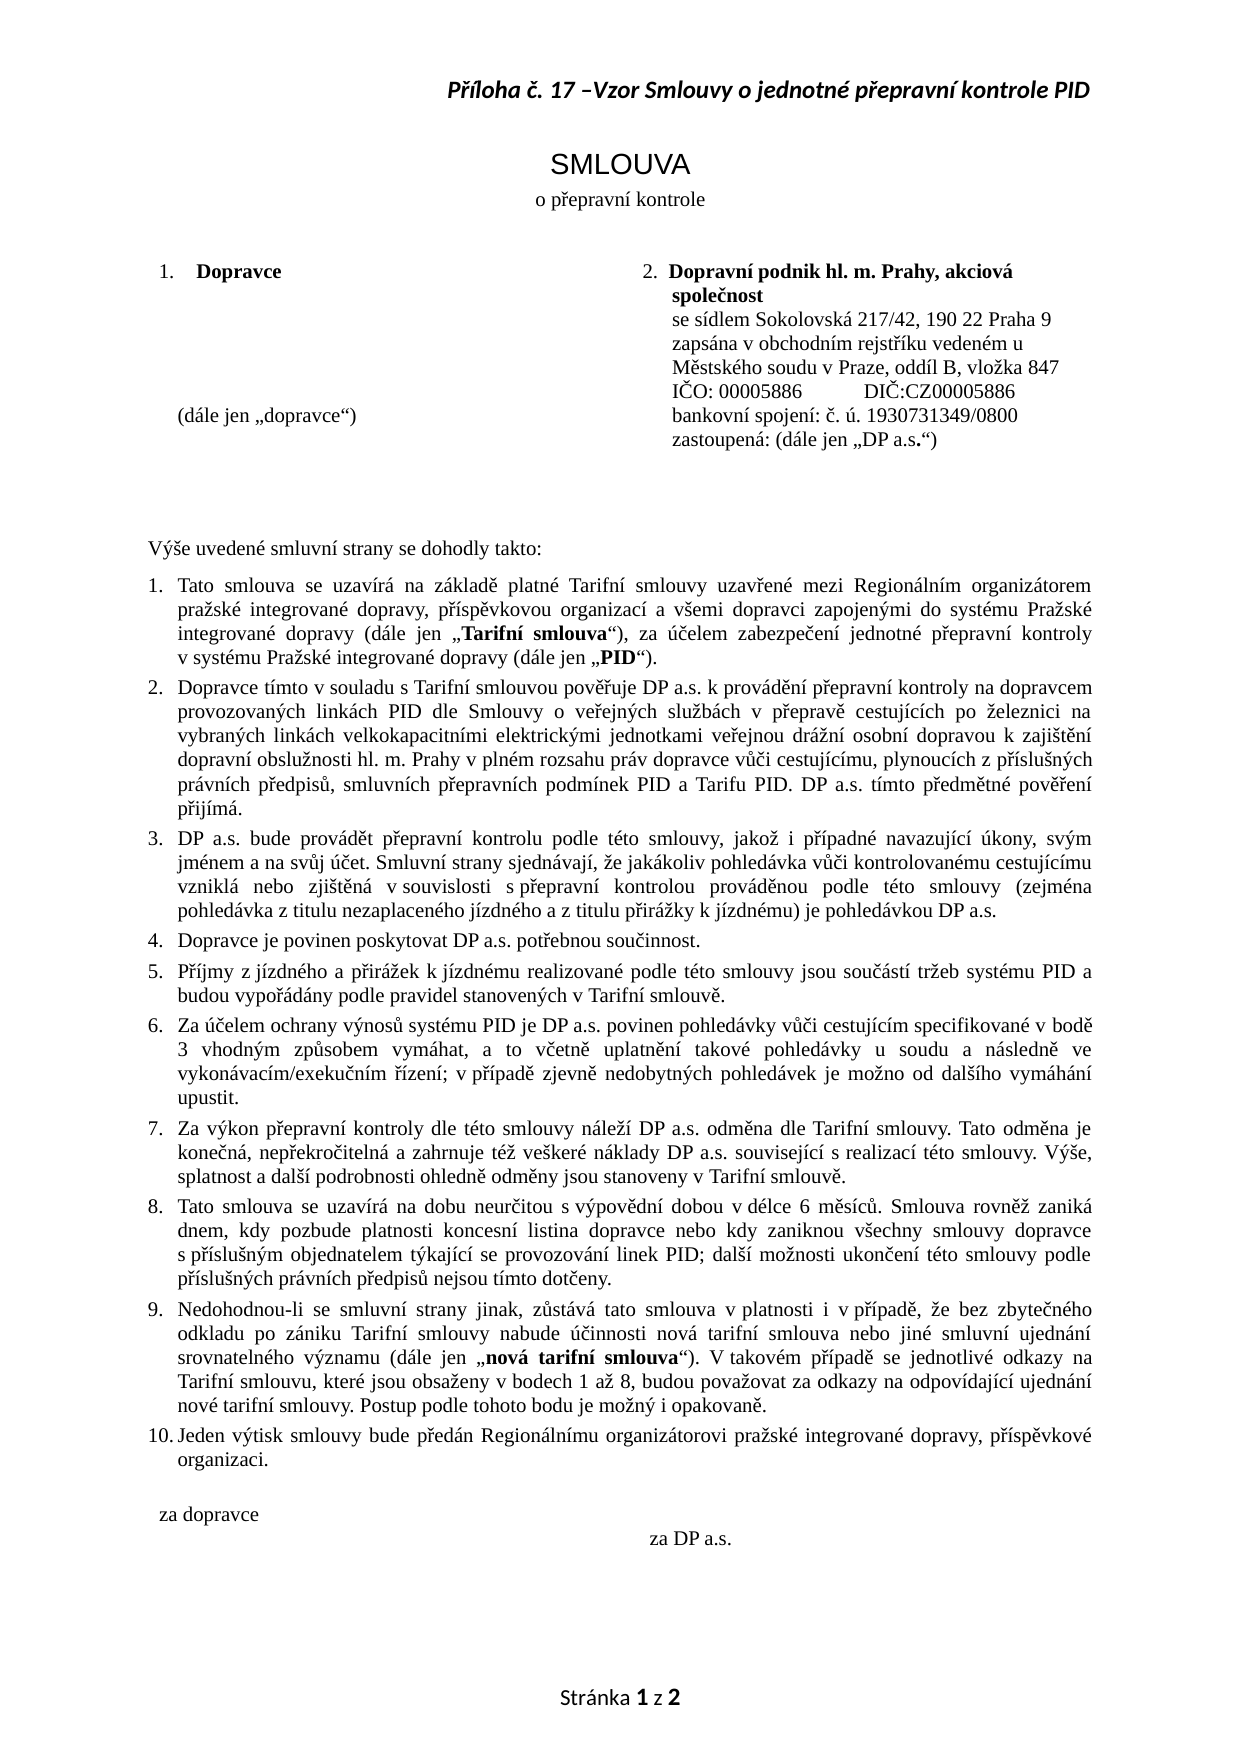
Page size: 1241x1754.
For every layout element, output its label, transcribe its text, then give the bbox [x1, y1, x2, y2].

table_header za dopravce [148, 1478, 638, 1646]
text IČO: 00005886 DIČ:CZ00005886 [672, 379, 1093, 403]
text zapsána v obchodním rejstříku vedeném u Městského soudu v Praze, oddíl B, vložka 847 [672, 331, 1093, 379]
list Tato smlouva se uzavírá na základě platné Tarifní smlouvy uzavřené mezi Regionálním organizátorem pražské integrované dopravy, příspěvkovou organizací a všemi dopravci zapojenými do systému Pražské integrované dopravy (dále jen „Tarifní smlouva“), za účelem zabezpečení jednotné přepravní kontroly v systému Pražské integrované dopravy (dále jen „PID“). [148, 573, 1093, 669]
text 2. Dopravní podnik hl. m. Prahy, akciová společnost [642, 259, 1093, 307]
list Za účelem ochrany výnosů systému PID je DP a.s. povinen pohledávky vůči cestujícím specifikované v bodě 3 vhodným způsobem vymáhat, a to včetně uplatnění takové pohledávky u soudu a následně ve vykonávacím/exekučním řízení; v případě zjevně nedobytných pohledávek je možno od dalšího vymáhání upustit. [148, 1013, 1093, 1109]
text zastoupená: (dále jen „DP a.s.“) [672, 427, 1093, 451]
list Příjmy z jízdného a přirážek k jízdnému realizované podle této smlouvy jsou součástí tržeb systému PID a budou vypořádány podle pravidel stanovených v Tarifní smlouvě. [148, 959, 1093, 1007]
list Nedohodnou-li se smluvní strany jinak, zůstává tato smlouva v platnosti i v případě, že bez zbytečného odkladu po zániku Tarifní smlouvy nabude účinnosti nová tarifní smlouva nebo jiné smluvní ujednání srovnatelného významu (dále jen „nová tarifní smlouva“). V takovém případě se jednotlivé odkazy na Tarifní smlouvu, které jsou obsaženy v bodech 1 až 8, budou považovat za odkazy na odpovídající ujednání nové tarifní smlouvy. Postup podle tohoto bodu je možný i opakovaně. [148, 1296, 1093, 1417]
list Jeden výtisk smlouvy bude předán Regionálnímu organizátorovi pražské integrované dopravy, příspěvkové organizaci. [148, 1423, 1093, 1471]
list Za výkon přepravní kontroly dle této smlouvy náleží DP a.s. odměna dle Tarifní smlouvy. Tato odměna je konečná, nepřekročitelná a zahrnuje též veškeré náklady DP a.s. související s realizací této smlouvy. Výše, splatnost a další podrobnosti ohledně odměny jsou stanoveny v Tarifní smlouvě. [148, 1116, 1093, 1188]
list Dopravce [158, 259, 598, 283]
text Výše uvedené smluvní strany se dohodly takto: [148, 536, 1093, 560]
list Tato smlouva se uzavírá na dobu neurčitou s výpovědní dobou v délce 6 měsíců. Smlouva rovněž zaniká dnem, kdy pozbude platnosti koncesní listina dopravce nebo kdy zaniknou všechny smlouvy dopravce s příslušným objednatelem týkající se provozování linek PID; další možnosti ukončení této smlouvy podle příslušných právních předpisů nejsou tímto dotčeny. [148, 1194, 1093, 1290]
text o přepravní kontrole [148, 187, 1093, 211]
text SMLOUVA [148, 147, 1093, 181]
list Dopravce tímto v souladu s Tarifní smlouvou pověřuje DP a.s. k provádění přepravní kontroly na dopravcem provozovaných linkách PID dle Smlouvy o veřejných službách v přepravě cestujících po železnici na vybraných linkách velkokapacitními elektrickými jednotkami veřejnou drážní osobní dopravou k zajištění dopravní obslužnosti hl. m. Prahy v plném rozsahu práv dopravce vůči cestujícímu, plynoucích z příslušných právních předpisů, smluvních přepravních podmínek PID a Tarifu PID. DP a.s. tímto předmětné pověření přijímá. [148, 675, 1093, 819]
list DP a.s. bude provádět přepravní kontrolu podle této smlouvy, jakož i případné navazující úkony, svým jménem a na svůj účet. Smluvní strany sjednávají, že jakákoliv pohledávka vůči kontrolovanému cestujícímu vzniklá nebo zjištěná v souvislosti s přepravní kontrolou prováděnou podle této smlouvy (zejména pohledávka z titulu nezaplaceného jízdného a z titulu přirážky k jízdnému) je pohledávkou DP a.s. [148, 826, 1093, 922]
list Dopravce je povinen poskytovat DP a.s. potřebnou součinnost. [148, 928, 1093, 952]
text bankovní spojení: č. ú. 1930731349/0800 [672, 403, 1093, 427]
text (dále jen „dopravce“) [177, 403, 598, 427]
table_header za DP a.s. [638, 1478, 1137, 1646]
text se sídlem Sokolovská 217/42, 190 22 Praha 9 [672, 307, 1093, 331]
